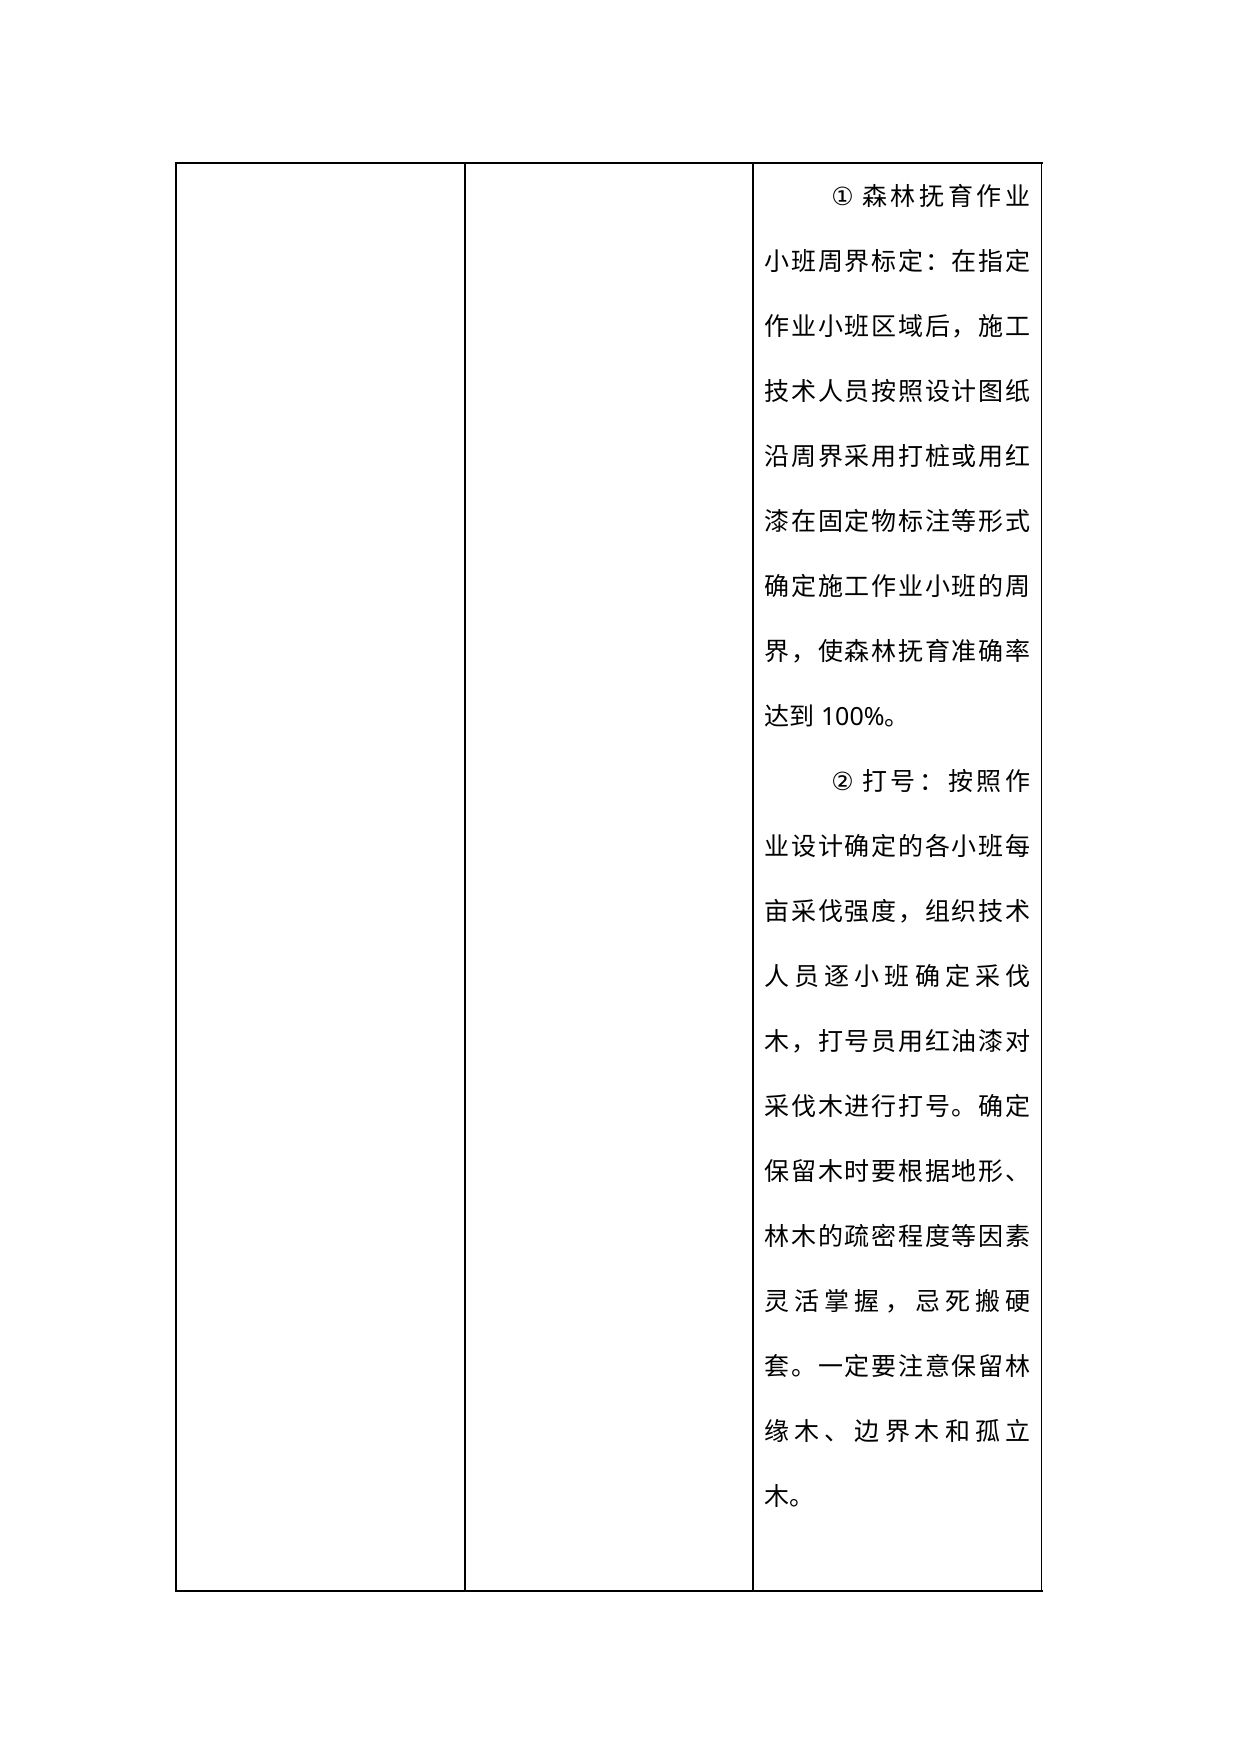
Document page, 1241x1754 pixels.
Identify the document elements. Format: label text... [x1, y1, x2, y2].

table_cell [754, 164, 1041, 1590]
table_cell [466, 164, 752, 1590]
table_cell 1 [177, 164, 464, 1590]
